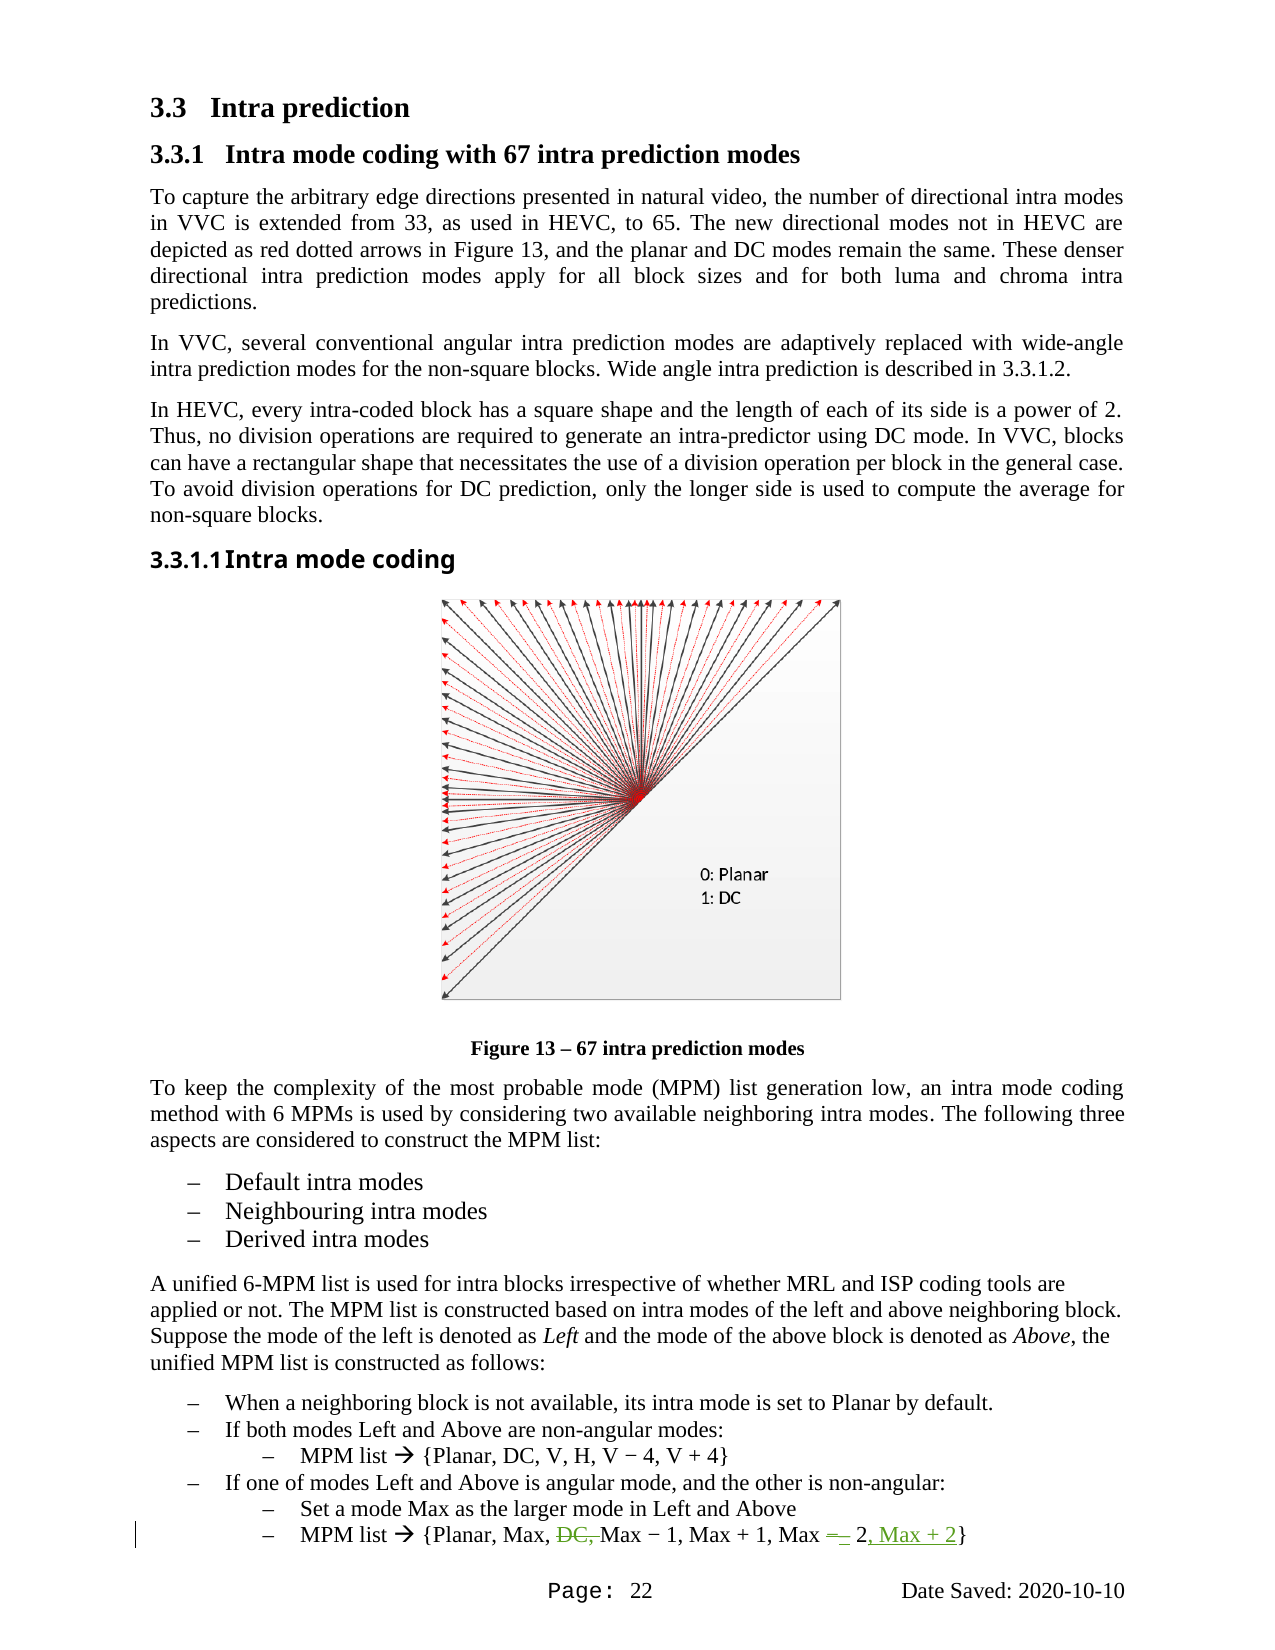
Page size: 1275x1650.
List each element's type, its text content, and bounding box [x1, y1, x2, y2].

text In HEVC, every intra-coded block has a square shape and the length of each of its side is a power of 2. Thus, no division operations are required to generate an intra-predictor using DC mode. In VVC, blocks can have a rectangular shape that necessitates the use of a division operation per block in the general case. To avoid division operations for DC prediction, only the longer side is used to compute the average for non-square blocks. [150, 396, 1125, 528]
text A unified 6-MPM list is used for intra blocks irrespective of whether MRL and ISP coding tools are applied or not. The MPM list is constructed based on intra modes of the left and above neighboring block. Suppose the mode of the left is denoted as Left and the mode of the above block is denoted as Above, the unified MPM list is constructed as follows: [150, 1270, 1125, 1375]
list MPM list {Planar, Max, Max − 1, Max + 1, Max 2} [262, 1521, 1125, 1548]
subtitle Intra prediction [150, 90, 1125, 123]
list Set a mode Max as the larger mode in Left and Above [262, 1495, 1125, 1521]
list Default intra modes [187, 1167, 1125, 1196]
text Figure 13 – 67 intra prediction modes [150, 1036, 1125, 1059]
text To keep the complexity of the most probable mode (MPM) list generation low, an intra mode coding method with 6 MPMs is used by considering two available neighboring intra modes. The following three aspects are considered to construct the MPM list: [150, 1074, 1125, 1153]
list Neighbouring intra modes [187, 1196, 1125, 1224]
list If one of modes Left and Above is angular mode, and the other is non-angular: [187, 1468, 1125, 1495]
list If both modes Left and Above are non-angular modes: [187, 1416, 1125, 1442]
list When a neighboring block is not available, its intra mode is set to Planar by default. [187, 1389, 1125, 1416]
subtitle Intra mode coding [150, 542, 1125, 576]
text In VVC, several conventional angular intra prediction modes are adaptively replaced with wide-angle intra prediction modes for the non-square blocks. Wide angle intra prediction is described in 3.3.1.2. [150, 329, 1125, 382]
list Derived intra modes [187, 1224, 1125, 1253]
subtitle Intra mode coding with 67 intra prediction modes [150, 138, 1125, 169]
text To capture the arbitrary edge directions presented in natural video, the number of directional intra modes in VVC is extended from 33, as used in HEVC, to 65. The new directional modes not in HEVC are depicted as red dotted arrows in Figure 13, and the planar and DC modes remain the same. These denser directional intra prediction modes apply for all block sizes and for both luma and chroma intra predictions. [150, 183, 1125, 315]
list MPM list {Planar, DC, V, H, V − 4, V + 4} [262, 1442, 1125, 1468]
